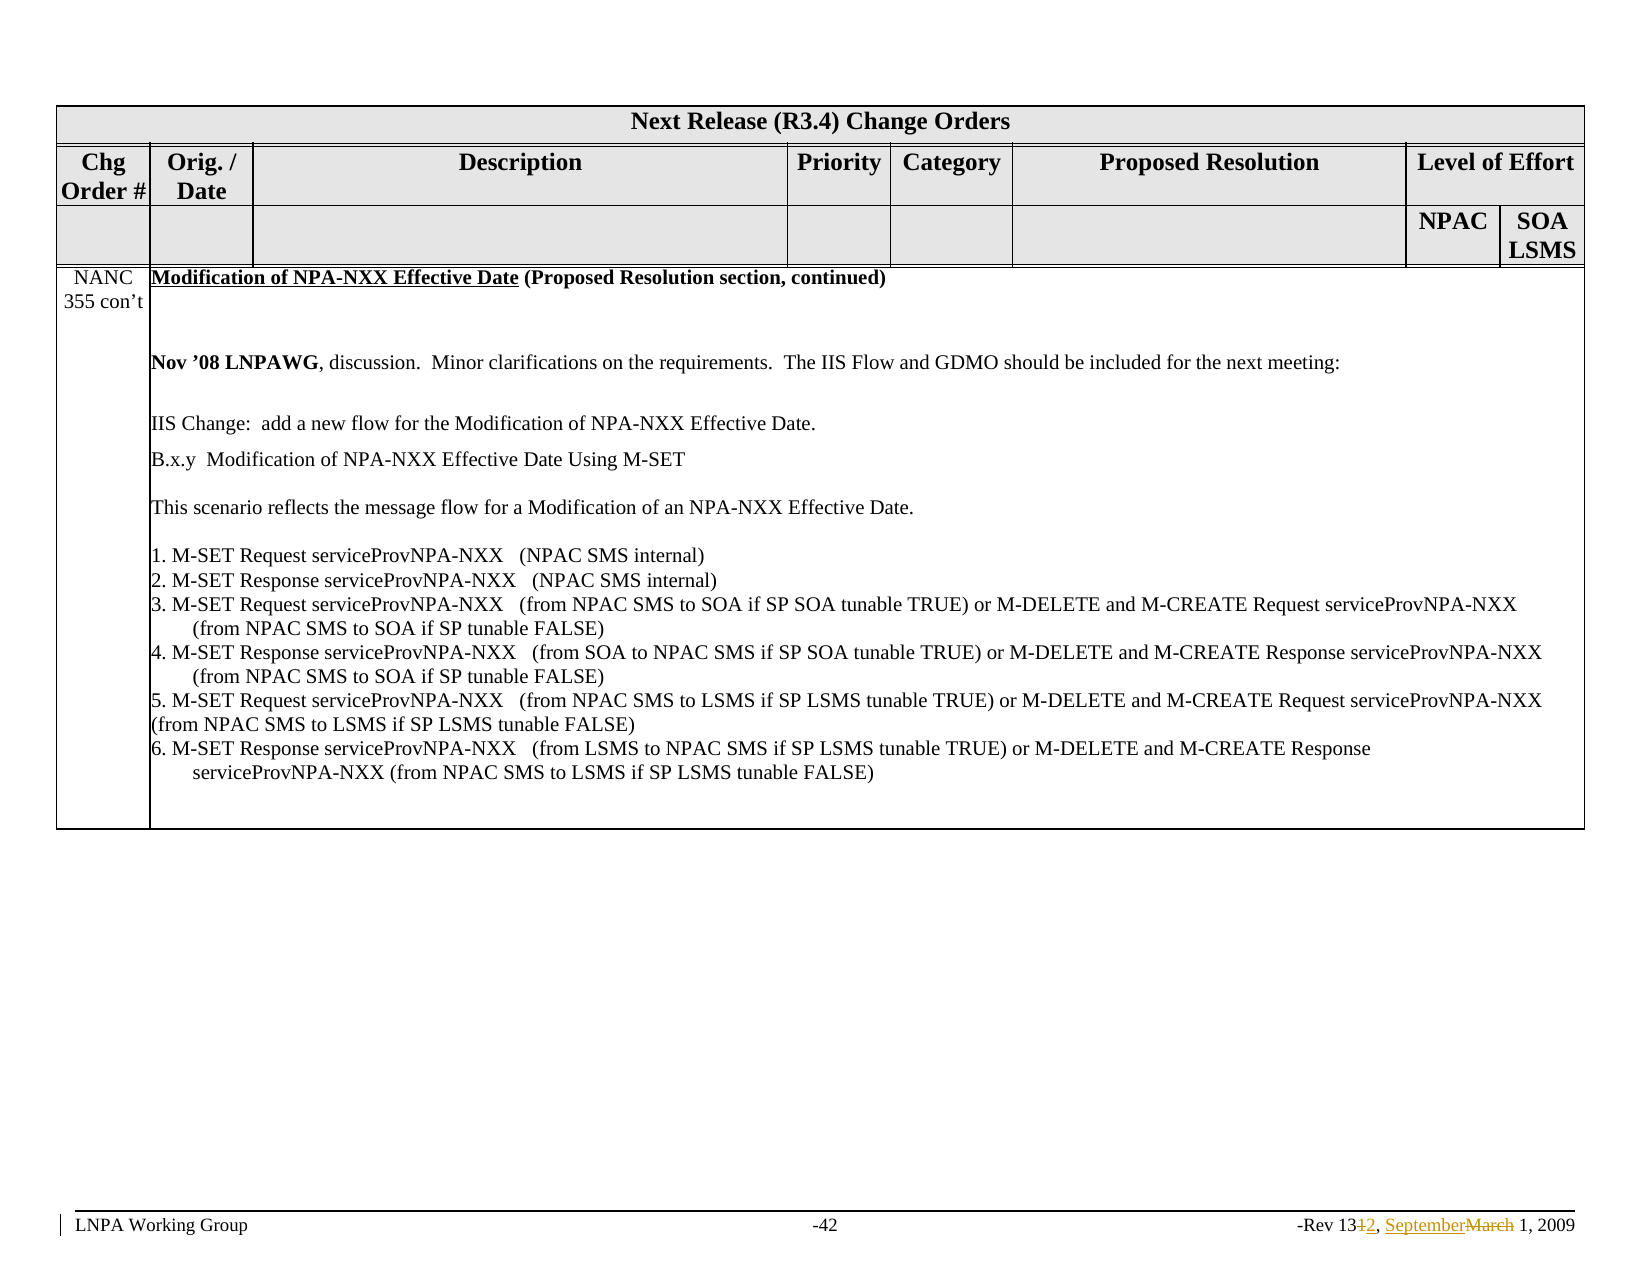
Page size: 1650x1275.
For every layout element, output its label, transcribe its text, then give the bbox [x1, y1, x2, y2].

table_cell NANC 355 con’t [57, 268, 149, 828]
table_cell NPAC [1407, 206, 1499, 264]
table_cell [151, 206, 252, 264]
table_cell Chg Order # [57, 147, 149, 205]
table_cell SOA LSMS [1501, 206, 1584, 264]
table_cell [891, 206, 1012, 264]
table_cell [254, 206, 787, 264]
table_cell Category [891, 147, 1012, 205]
table_cell [788, 206, 890, 264]
table_cell [57, 206, 149, 264]
table_cell Priority [788, 147, 890, 205]
table_cell [1013, 206, 1405, 264]
table_cell Description [254, 147, 787, 205]
table_cell Proposed Resolution [1013, 147, 1405, 205]
table_cell Level of Effort [1407, 147, 1584, 205]
table_header Next Release (R3.4) Change Orders [57, 107, 1584, 142]
table_cell Orig. / Date [151, 147, 252, 205]
table_cell Modification of NPA-NXX Effective Date (Proposed Resolution section, continued) Nov ’08 LNPAWG, discussion. Minor clarifications on the requirements. The IIS Flow and GDMO should be included for the next meeting: IIS Change: add a new flow for the Modification of NPA-NXX Effective Date. B.x.y Modification of NPA-NXX Effective Date Using M-SET This scenario reflects the message flow for a Modification of an NPA-NXX Effective Date. 1. M-SET Request serviceProvNPA-NXX (NPAC SMS internal) 2. M-SET Response serviceProvNPA-NXX (NPAC SMS internal) 3. M-SET Request serviceProvNPA-NXX (from NPAC SMS to SOA if SP SOA tunable TRUE) or M-DELETE and M-CREATE Request serviceProvNPA-NXX (from NPAC SMS to SOA if SP tunable FALSE) 4. M-SET Response serviceProvNPA-NXX (from SOA to NPAC SMS if SP SOA tunable TRUE) or M-DELETE and M-CREATE Response serviceProvNPA-NXX (from NPAC SMS to SOA if SP tunable FALSE) 5. M-SET Request serviceProvNPA-NXX (from NPAC SMS to LSMS if SP LSMS tunable TRUE) or M-DELETE and M-CREATE Request serviceProvNPA-NXX (from NPAC SMS to LSMS if SP LSMS tunable FALSE) 6. M-SET Response serviceProvNPA-NXX (from LSMS to NPAC SMS if SP LSMS tunable TRUE) or M-DELETE and M-CREATE Response serviceProvNPA-NXX (from NPAC SMS to LSMS if SP LSMS tunable FALSE) [151, 268, 1584, 828]
